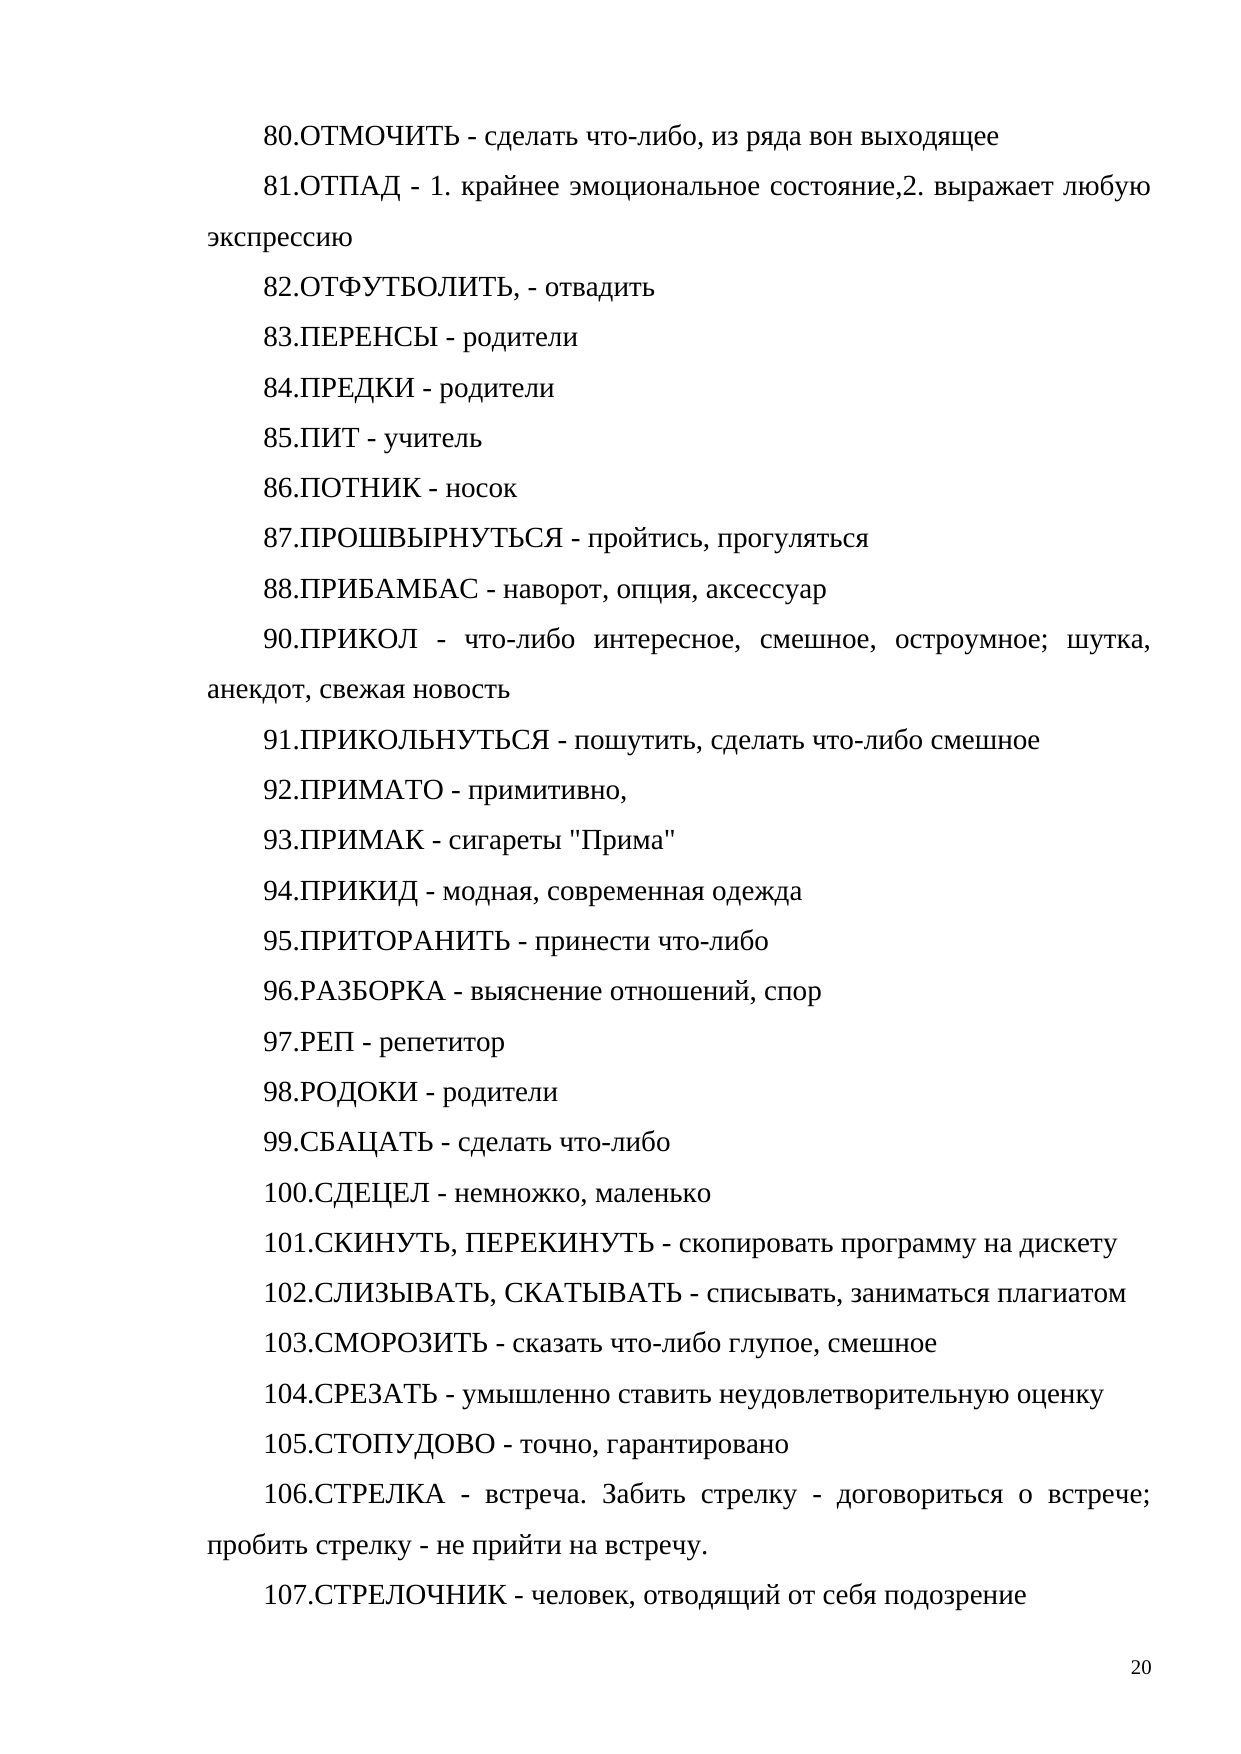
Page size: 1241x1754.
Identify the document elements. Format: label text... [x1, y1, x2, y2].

text 94.ПРИКИД - модная, современная одежда [207, 873, 1152, 906]
text 107.СТРЕЛОЧНИК - человек, отводящий от себя подозрение [207, 1577, 1152, 1611]
text 81.ОТПАД - 1. крайнее эмоциональное состояние,2. выражает любую экспрессию [207, 168, 1152, 252]
text 92.ПРИМАТО - примитивно, [207, 772, 1152, 806]
text 83.ПЕРЕНСЫ - родители [207, 319, 1152, 353]
text 103.СМОРОЗИТЬ - сказать что-либо глупое, смешное [207, 1326, 1152, 1359]
text 91.ПРИКОЛЬНУТЬСЯ - пошутить, сделать что-либо смешное [207, 722, 1152, 755]
text 100.СДЕЦЕЛ - немножко, маленько [207, 1175, 1152, 1208]
text 82.ОТФУТБОЛИТЬ, - отвадить [207, 269, 1152, 303]
text 97.РЕП - репетитор [207, 1024, 1152, 1057]
text 99.СБАЦАТЬ - сделать что-либо [207, 1124, 1152, 1158]
text 102.СЛИЗЫВАТЬ, СКАТЫВАТЬ - списывать, заниматься плагиатом [207, 1275, 1152, 1309]
text 80.ОТМОЧИТЬ - сделать что-либо, из ряда вон выходящее [207, 118, 1152, 152]
text 104.СРЕЗАТЬ - умышленно ставить неудовлетворительную оценку [207, 1376, 1152, 1409]
text 86.ПОТНИК - носок [207, 470, 1152, 504]
text 105.СТОПУДОВО - точно, гарантировано [207, 1426, 1152, 1460]
text 85.ПИТ - учитель [207, 420, 1152, 453]
text 87.ПРОШВЫРНУТЬСЯ - пройтись, прогуляться [207, 521, 1152, 554]
text 84.ПРЕДКИ - родители [207, 370, 1152, 403]
text 93.ПРИМАК - сигареты "Прима" [207, 822, 1152, 856]
text 98.РОДОКИ - родители [207, 1074, 1152, 1108]
text 96.РАЗБОРКА - выяснение отношений, спор [207, 973, 1152, 1007]
text 88.ПРИБАМБАС - наворот, опция, аксессуар [207, 571, 1152, 604]
text 101.СКИНУТЬ, ПЕРЕКИНУТЬ - скопировать программу на дискету [207, 1225, 1152, 1258]
text 106.СТРЕЛКА - встреча. Забить стрелку - договориться о встрече; пробить стрелку - не прийти на встречу. [207, 1477, 1152, 1560]
text 90.ПРИКОЛ - что-либо интересное, смешное, остроумное; шутка, анекдот, свежая новость [207, 621, 1152, 705]
text 95.ПРИТОРАНИТЬ - принести что-либо [207, 923, 1152, 957]
